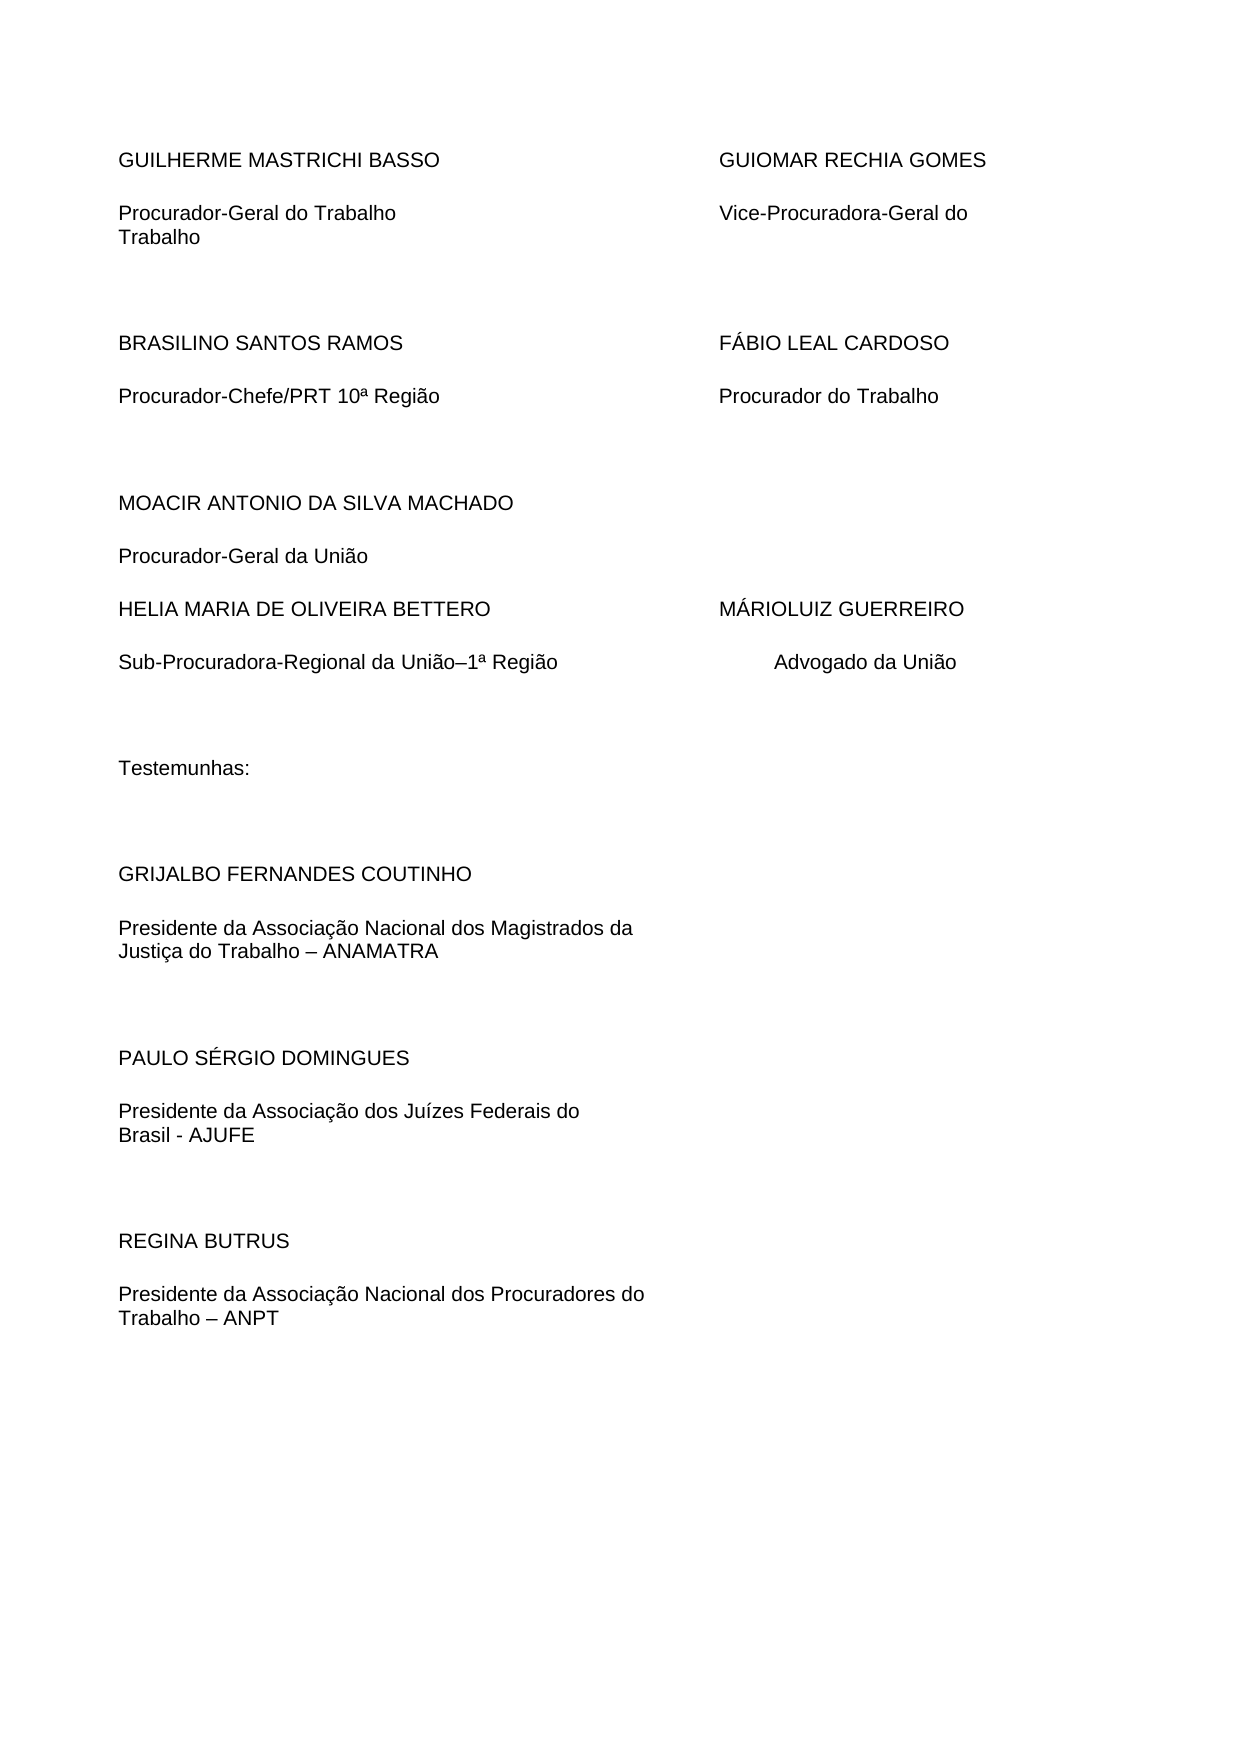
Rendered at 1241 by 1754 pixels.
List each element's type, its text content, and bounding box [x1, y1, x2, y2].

text Presidente da Associação Nacional dos Procuradores do Trabalho – ANPT [118, 1282, 713, 1330]
text Presidente da Associação dos Juízes Federais do Brasil - AJUFE [118, 1099, 637, 1147]
text REGINA BUTRUS [118, 1229, 1063, 1253]
text Testemunhas: [118, 756, 1063, 780]
text Presidente da Associação Nacional dos Magistrados da Justiça do Trabalho – ANAMATRA [118, 915, 702, 963]
text Procurador-Geral do Trabalho Vice-Procuradora-Geral do Trabalho [118, 201, 1031, 249]
text Sub-Procuradora-Regional da União–1ª Região Advogado da União [118, 650, 1063, 674]
text MOACIR ANTONIO DA SILVA MACHADO [118, 490, 1063, 514]
text Procurador-Geral da União [118, 543, 1063, 567]
text HELIA MARIA DE OLIVEIRA BETTERO MÁRIOLUIZ GUERREIRO [118, 597, 1063, 621]
text PAULO SÉRGIO DOMINGUES [118, 1046, 1063, 1069]
text GRIJALBO FERNANDES COUTINHO [118, 862, 1063, 886]
text Procurador-Chefe/PRT 10ª Região Procurador do Trabalho [118, 384, 1063, 408]
text BRASILINO SANTOS RAMOS FÁBIO LEAL CARDOSO [118, 331, 1063, 355]
text GUILHERME MASTRICHI BASSO GUIOMAR RECHIA GOMES [118, 148, 1063, 172]
